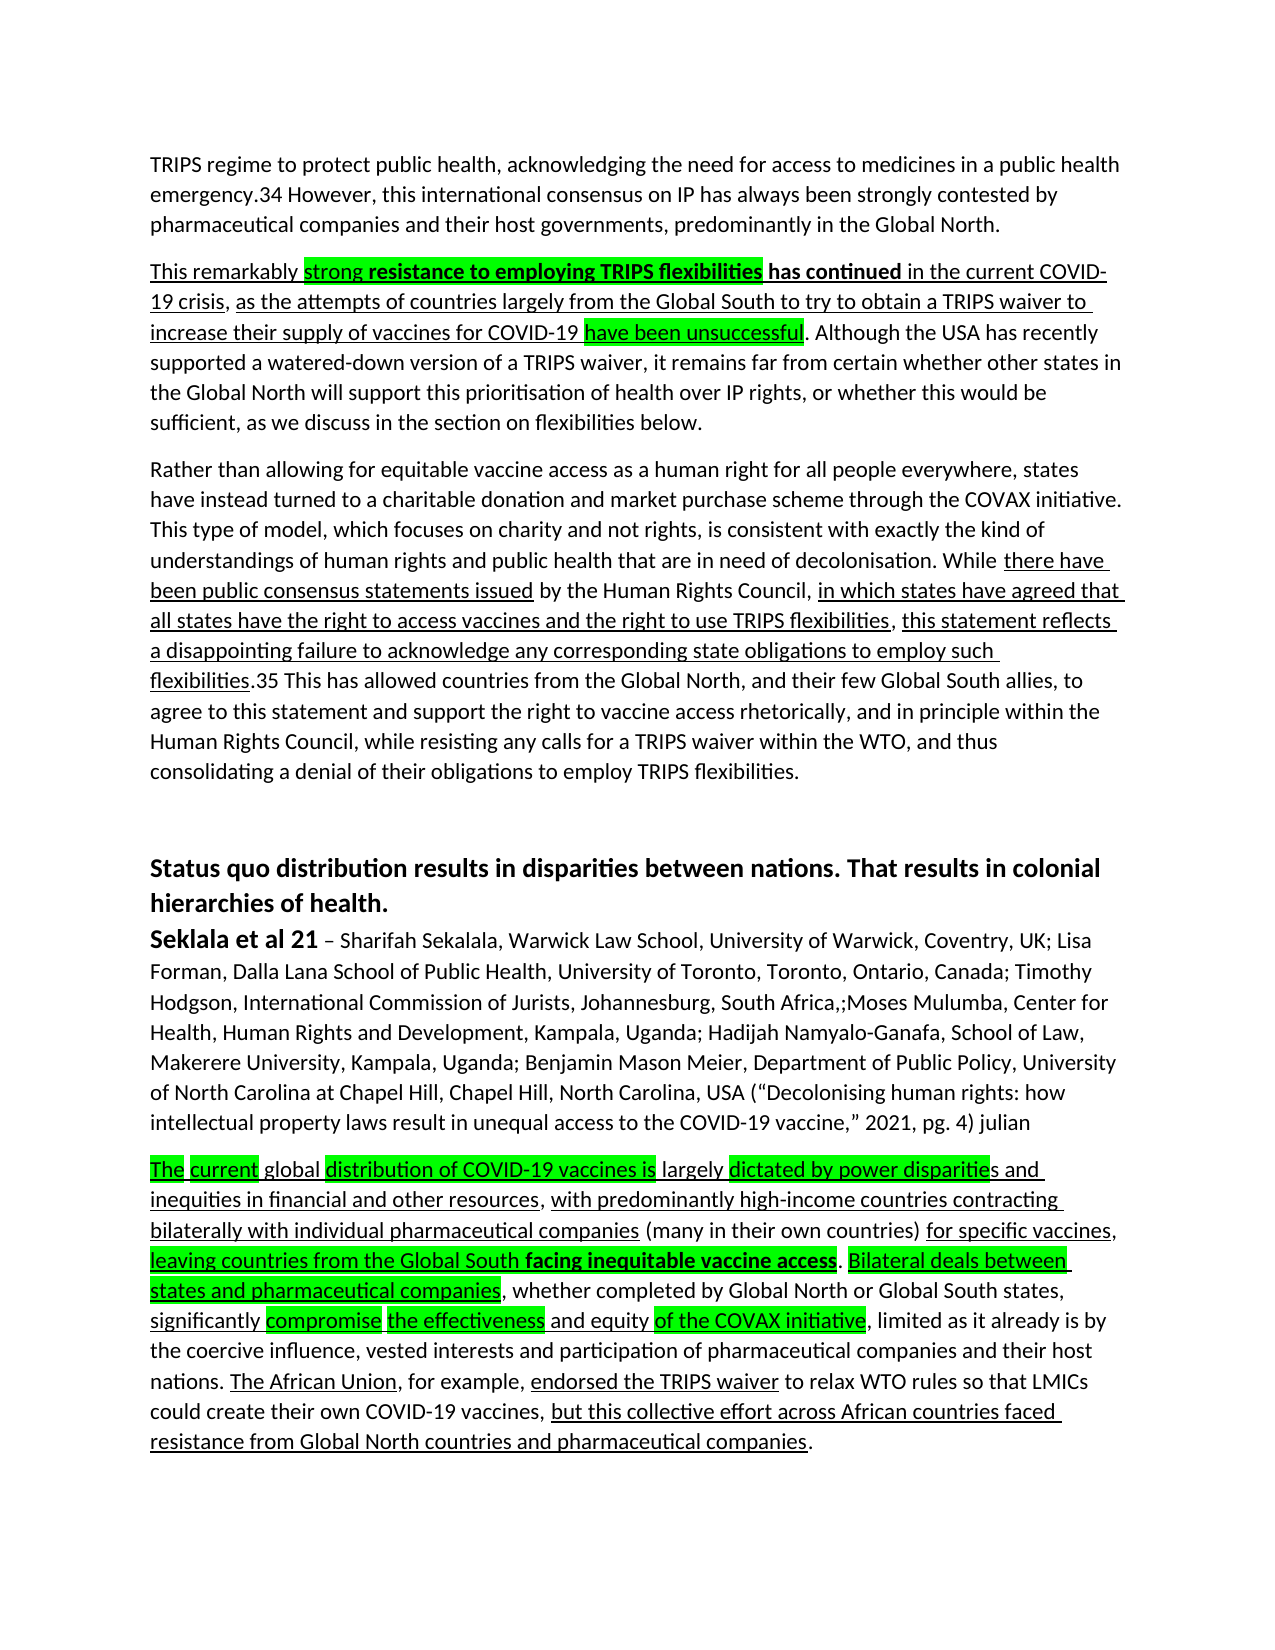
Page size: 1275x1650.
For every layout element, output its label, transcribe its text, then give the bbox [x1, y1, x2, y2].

text Rather than allowing for equitable vaccine access as a human right for all people everywhere, states have instead turned to a charitable donation and market purchase scheme through the COVAX initiative. This type of model, which focuses on charity and not rights, is consistent with exactly the kind of understandings of human rights and public health that are in need of decolonisation. While there have been public consensus statements issued by the Human Rights Council, in which states have agreed that all states have the right to access vaccines and the right to use TRIPS flexibilities, this statement reflects a disappointing failure to acknowledge any corresponding state obligations to employ such flexibilities.35 This has allowed countries from the Global North, and their few Global South allies, to agree to this statement and support the right to vaccine access rhetorically, and in principle within the Human Rights Council, while resisting any calls for a TRIPS waiver within the WTO, and thus consolidating a denial of their obligations to employ TRIPS flexibilities. [150, 455, 1125, 785]
text Seklala et al 21 – Sharifah Sekalala, Warwick Law School, University of Warwick, Coventry, UK; Lisa Forman, Dalla Lana School of Public Health, University of Toronto, Toronto, Ontario, Canada; Timothy Hodgson, International Commission of Jurists, Johannesburg, South Africa,;Moses Mulumba, Center for Health, Human Rights and Development, Kampala, Uganda; Hadijah Namyalo-Ganafa, School of Law, Makerere University, Kampala, Uganda; Benjamin Mason Meier, Department of Public Policy, University of North Carolina at Chapel Hill, Chapel Hill, North Carolina, USA (“Decolonising human rights: how intellectual property laws result in unequal access to the COVID-19 vaccine,” 2021, pg. 4) julian [150, 922, 1125, 1137]
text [150, 150, 1125, 238]
text The current global distribution of COVID-19 vaccines is largely dictated by power disparities and inequities in financial and other resources, with predominantly high-income countries contracting bilaterally with individual pharmaceutical companies (many in their own countries) for specific vaccines, leaving countries from the Global South facing inequitable vaccine access. Bilateral deals between states and pharmaceutical companies, whether completed by Global North or Global South states, significantly compromise the effectiveness and equity of the COVAX initiative, limited as it already is by the coercive influence, vested interests and participation of pharmaceutical companies and their host nations. The African Union, for example, endorsed the TRIPS waiver to relax WTO rules so that LMICs could create their own COVID-19 vaccines, but this collective effort across African countries faced resistance from Global North countries and pharmaceutical companies. [150, 1155, 1125, 1455]
text This remarkably strong resistance to employing TRIPS flexibilities has continued in the current COVID-19 crisis, as the attempts of countries largely from the Global South to try to obtain a TRIPS waiver to increase their supply of vaccines for COVID-19 have been unsuccessful. Although the USA has recently supported a watered-down version of a TRIPS waiver, it remains far from certain whether other states in the Global North will support this prioritisation of health over IP rights, or whether this would be sufficient, as we discuss in the section on flexibilities below. [150, 257, 1125, 436]
subtitle Status quo distribution results in disparities between nations. That results in colonial hierarchies of health. [150, 851, 1125, 920]
